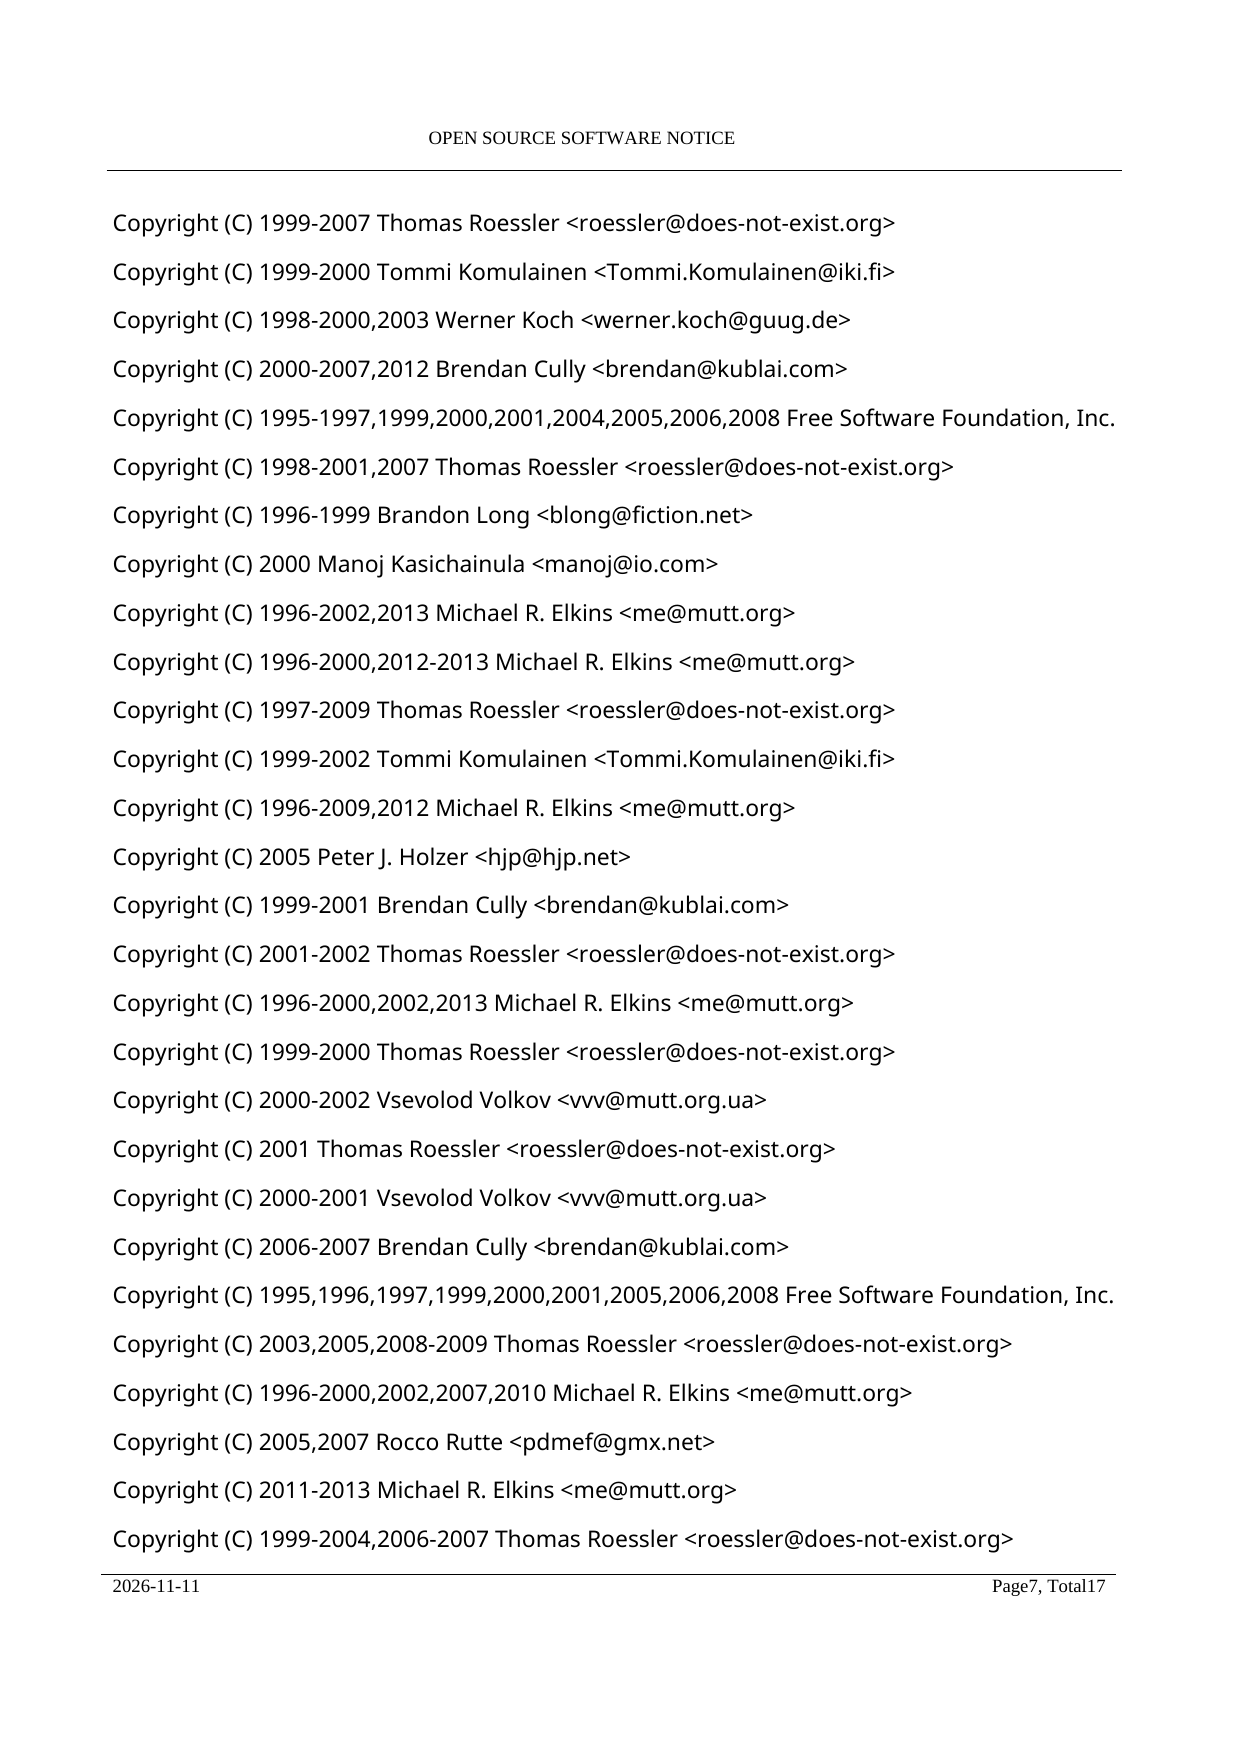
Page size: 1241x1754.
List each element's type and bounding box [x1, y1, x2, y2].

text [112, 206, 1128, 1555]
